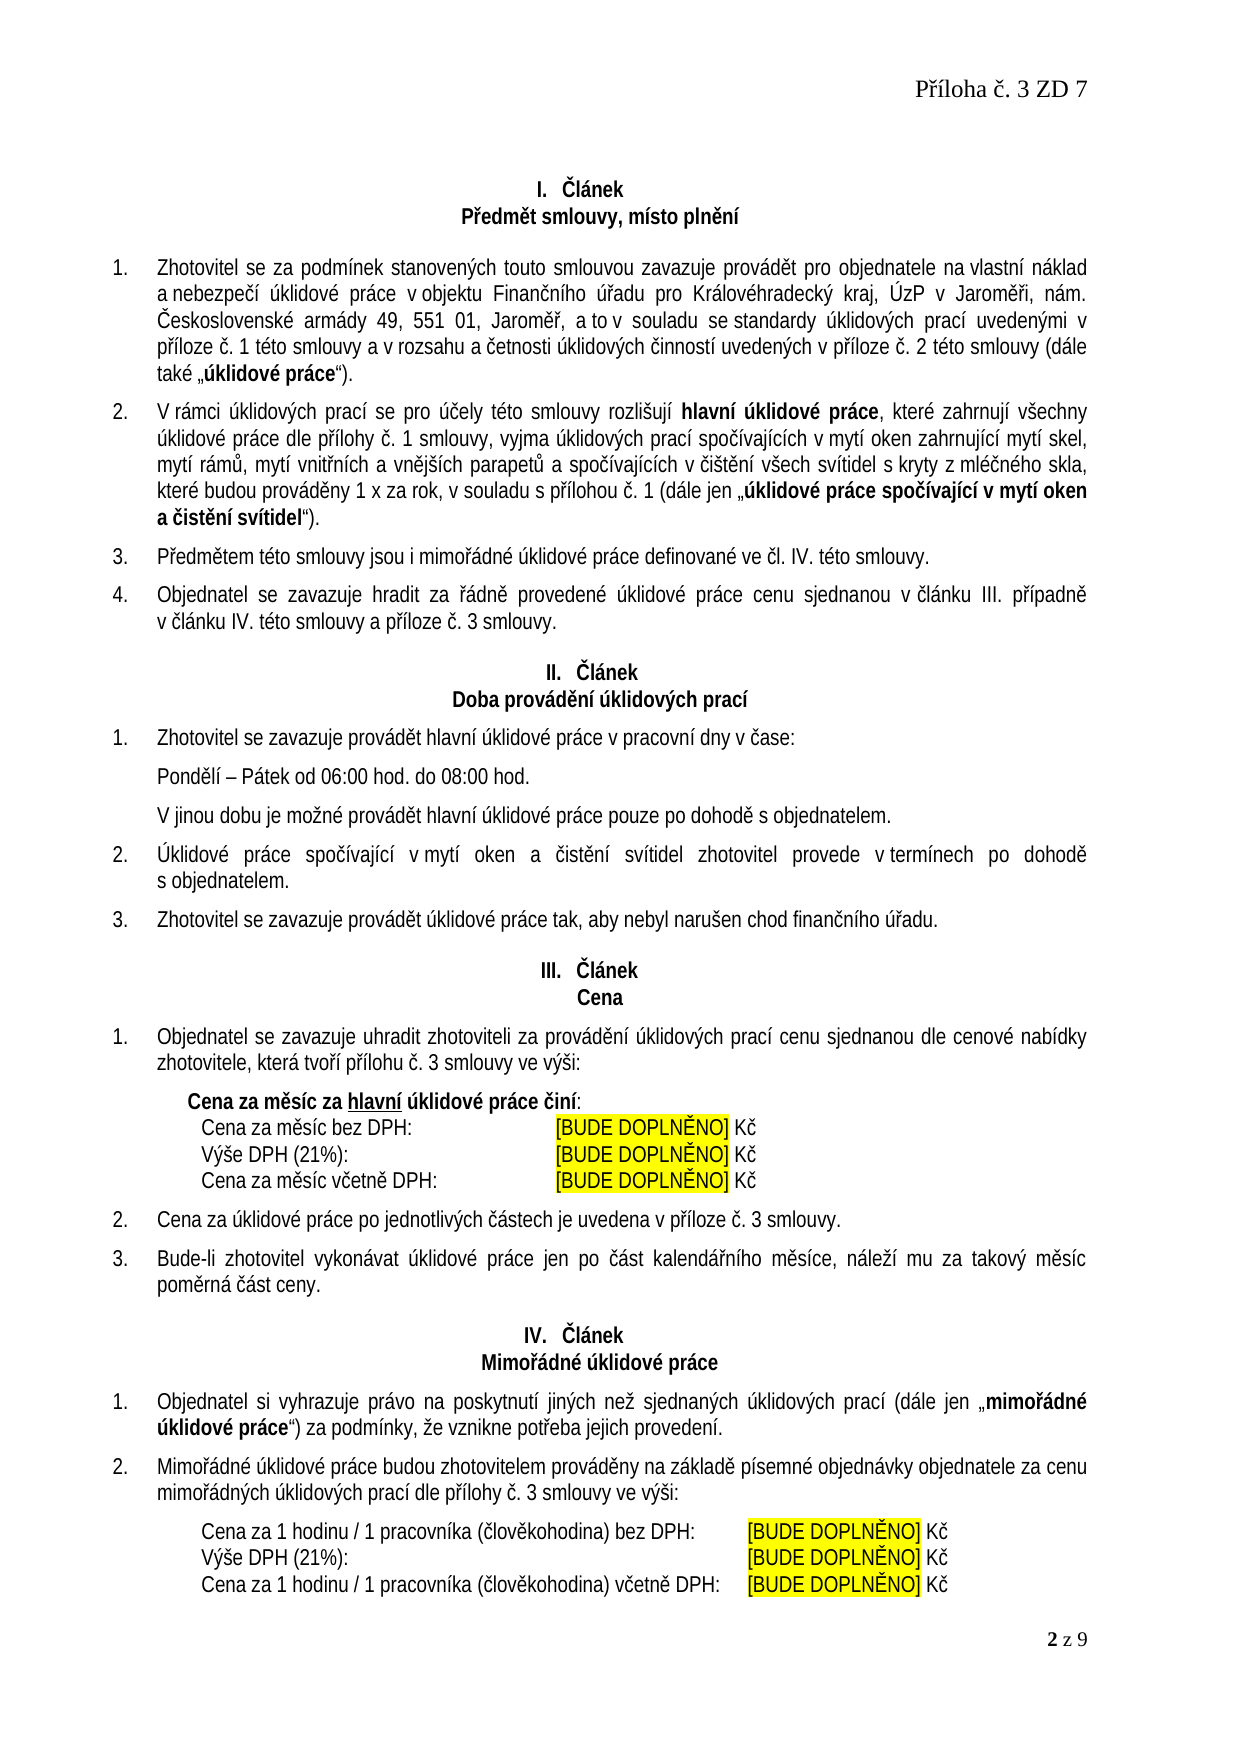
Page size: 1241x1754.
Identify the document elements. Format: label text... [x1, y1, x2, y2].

list Úklidové práce spočívající v mytí oken a čistění svítidel zhotovitel provede v termínech po dohodě s objednatelem. [112, 841, 1087, 894]
text Cena za 1 hodinu / 1 pracovníka (člověkohodina) včetně DPH: [BUDE DOPLNĚNO] Kč [157, 1571, 748, 1597]
text Cena za měsíc bez DPH: [BUDE DOPLNĚNO] Kč [187, 1114, 556, 1141]
text Výše DPH (21%): [BUDE DOPLNĚNO] Kč [729, 1141, 1087, 1167]
text Výše DPH (21%): [BUDE DOPLNĚNO] Kč [187, 1141, 556, 1167]
list Objednatel si vyhrazuje právo na poskytnutí jiných než sjednaných úklidových prací (dále jen „mimořádné úklidové práce“) za podmínky, že vznikne potřeba jejich provedení. [112, 1388, 1087, 1440]
text Doba provádění úklidových prací [112, 686, 1087, 712]
text Cena za 1 hodinu / 1 pracovníka (člověkohodina) bez DPH: [BUDE DOPLNĚNO] Kč [157, 1518, 748, 1544]
list Zhotovitel se za podmínek stanovených touto smlouvou zavazuje provádět pro objednatele na vlastní náklad a nebezpečí úklidové práce v objektu Finančního úřadu pro Královéhradecký kraj, ÚzP v Jaroměři, nám. Československé armády 49, 551 01, Jaroměř, a to v souladu se standardy úklidových prací uvedenými v příloze č. 1 této smlouvy a v rozsahu a četnosti úklidových činností uvedených v příloze č. 2 této smlouvy (dále také „úklidové práce“). [112, 254, 1087, 386]
text Výše DPH (21%): [BUDE DOPLNĚNO] Kč [157, 1544, 748, 1571]
text Cena za měsíc včetně DPH: [BUDE DOPLNĚNO] Kč [187, 1167, 556, 1193]
list Objednatel se zavazuje uhradit zhotoviteli za provádění úklidových prací cenu sjednanou dle cenové nabídky zhotovitele, která tvoří přílohu č. 3 smlouvy ve výši: [112, 1023, 1087, 1075]
list Mimořádné úklidové práce budou zhotovitelem prováděny na základě písemné objednávky objednatele za cenu mimořádných úklidových prací dle přílohy č. 3 smlouvy ve výši: [112, 1453, 1087, 1506]
list V rámci úklidových prací se pro účely této smlouvy rozlišují hlavní úklidové práce, které zahrnují všechny úklidové práce dle přílohy č. 1 smlouvy, vyjma úklidových prací spočívajících v mytí oken zahrnující mytí skel, mytí rámů, mytí vnitřních a vnějších parapetů a spočívajících v čištění všech svítidel s kryty z mléčného skla, které budou prováděny 1 x za rok, v souladu s přílohou č. 1 (dále jen „úklidové práce spočívající v mytí oken a čistění svítidel“). [112, 398, 1087, 530]
list Zhotovitel se zavazuje provádět hlavní úklidové práce v pracovní dny v čase: [112, 724, 1087, 751]
text Předmět smlouvy, místo plnění [112, 203, 1087, 229]
text Výše DPH (21%): [BUDE DOPLNĚNO] Kč [921, 1544, 1087, 1571]
text Cena za měsíc bez DPH: [BUDE DOPLNĚNO] Kč [729, 1114, 1087, 1141]
text Cena za měsíc za hlavní úklidové práce činí: [187, 1088, 1087, 1114]
list Zhotovitel se zavazuje provádět úklidové práce tak, aby nebyl narušen chod finančního úřadu. [112, 906, 1087, 932]
list Bude-li zhotovitel vykonávat úklidové práce jen po část kalendářního měsíce, náleží mu za takový měsíc poměrná část ceny. [112, 1245, 1087, 1297]
list Objednatel se zavazuje hradit za řádně provedené úklidové práce cenu sjednanou v článku III. případně v článku IV. této smlouvy a příloze č. 3 smlouvy. [112, 581, 1087, 634]
text Pondělí – Pátek od 06:00 hod. do 08:00 hod. [157, 763, 1087, 789]
list Cena za úklidové práce po jednotlivých částech je uvedena v příloze č. 3 smlouvy. [112, 1206, 1087, 1232]
list Článek [112, 1322, 1058, 1349]
text Cena [112, 984, 1087, 1010]
list Článek [112, 957, 1087, 984]
text Mimořádné úklidové práce [112, 1349, 1087, 1375]
list Článek [112, 659, 1087, 686]
text V jinou dobu je možné provádět hlavní úklidové práce pouze po dohodě s objednatelem. [157, 802, 1087, 828]
list Článek [112, 176, 1058, 203]
text Cena za měsíc včetně DPH: [BUDE DOPLNĚNO] Kč [729, 1167, 1087, 1193]
list Předmětem této smlouvy jsou i mimořádné úklidové práce definované ve čl. IV. této smlouvy. [112, 543, 1087, 569]
